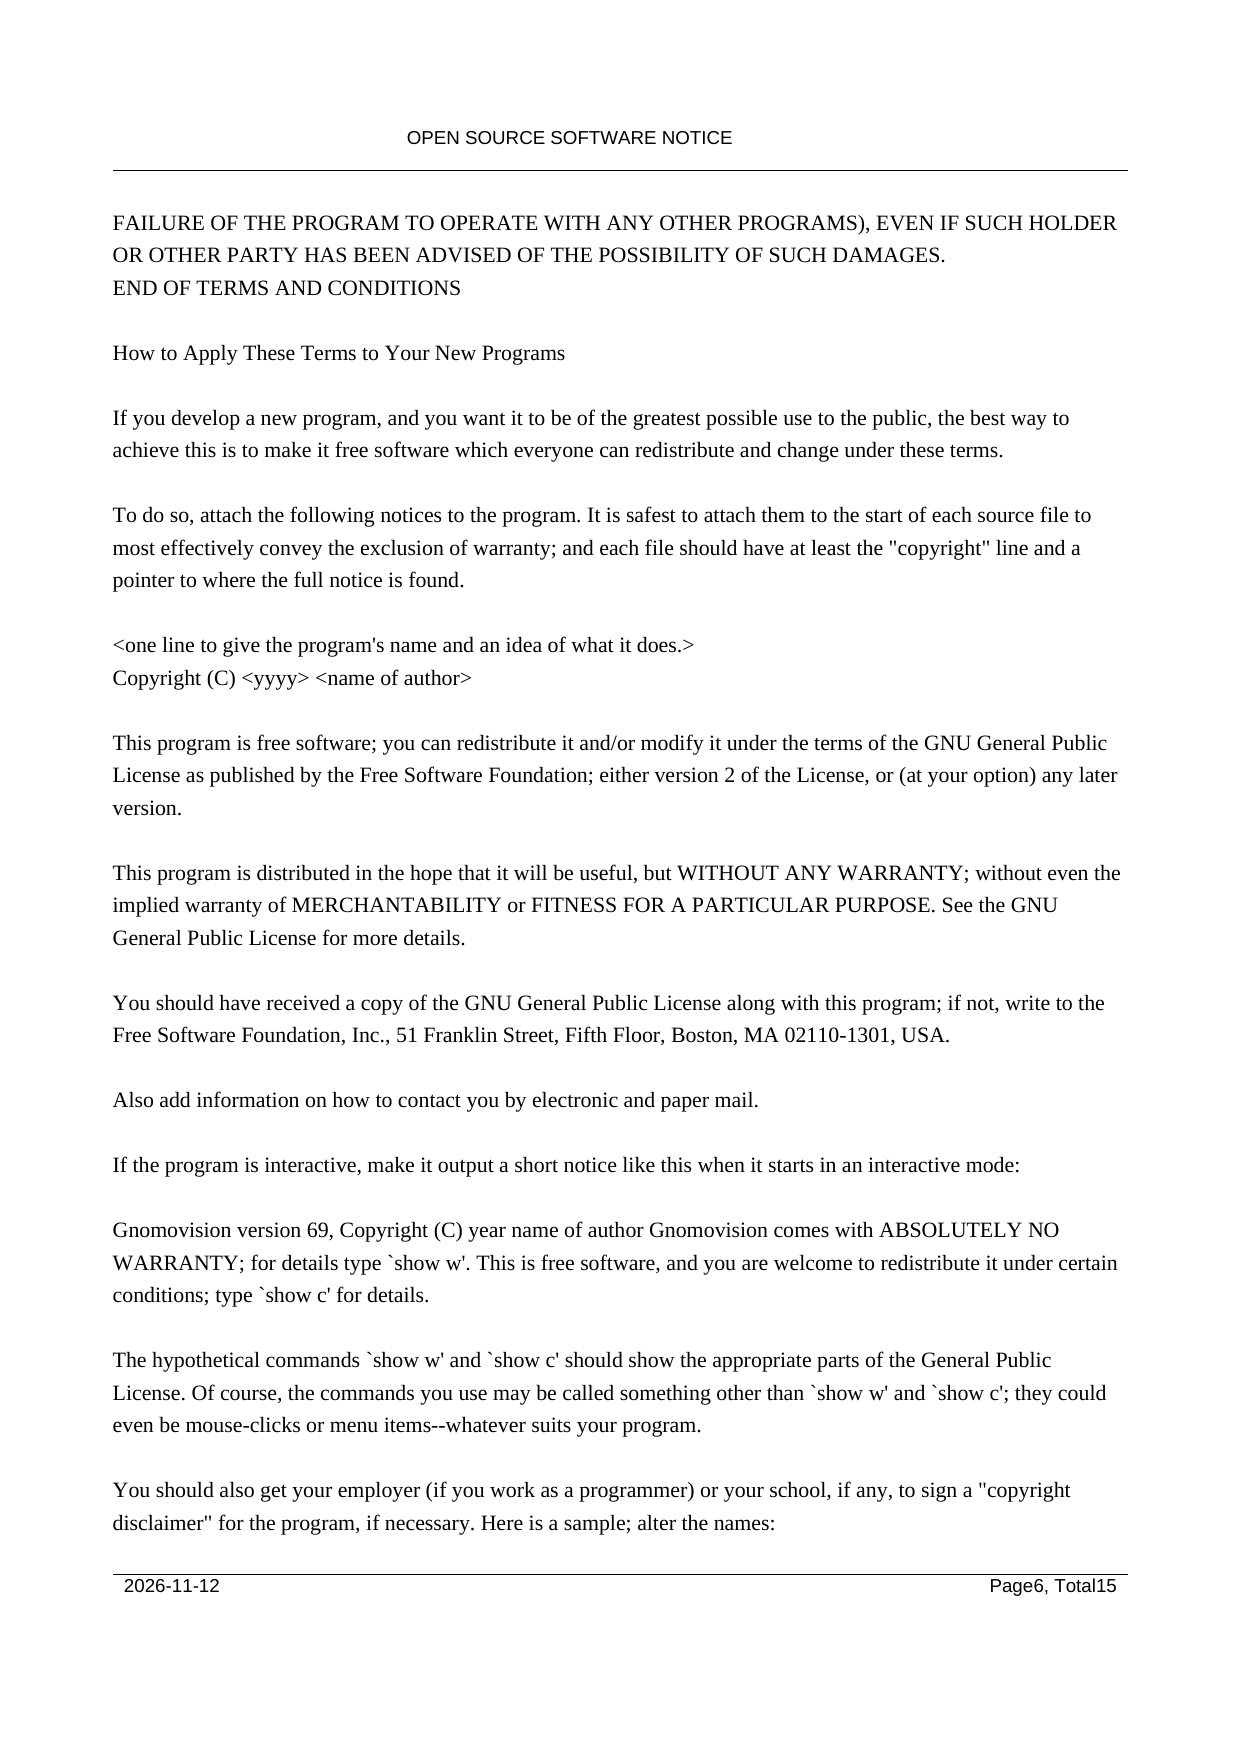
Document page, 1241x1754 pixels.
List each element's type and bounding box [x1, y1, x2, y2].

text [112, 206, 1128, 1539]
